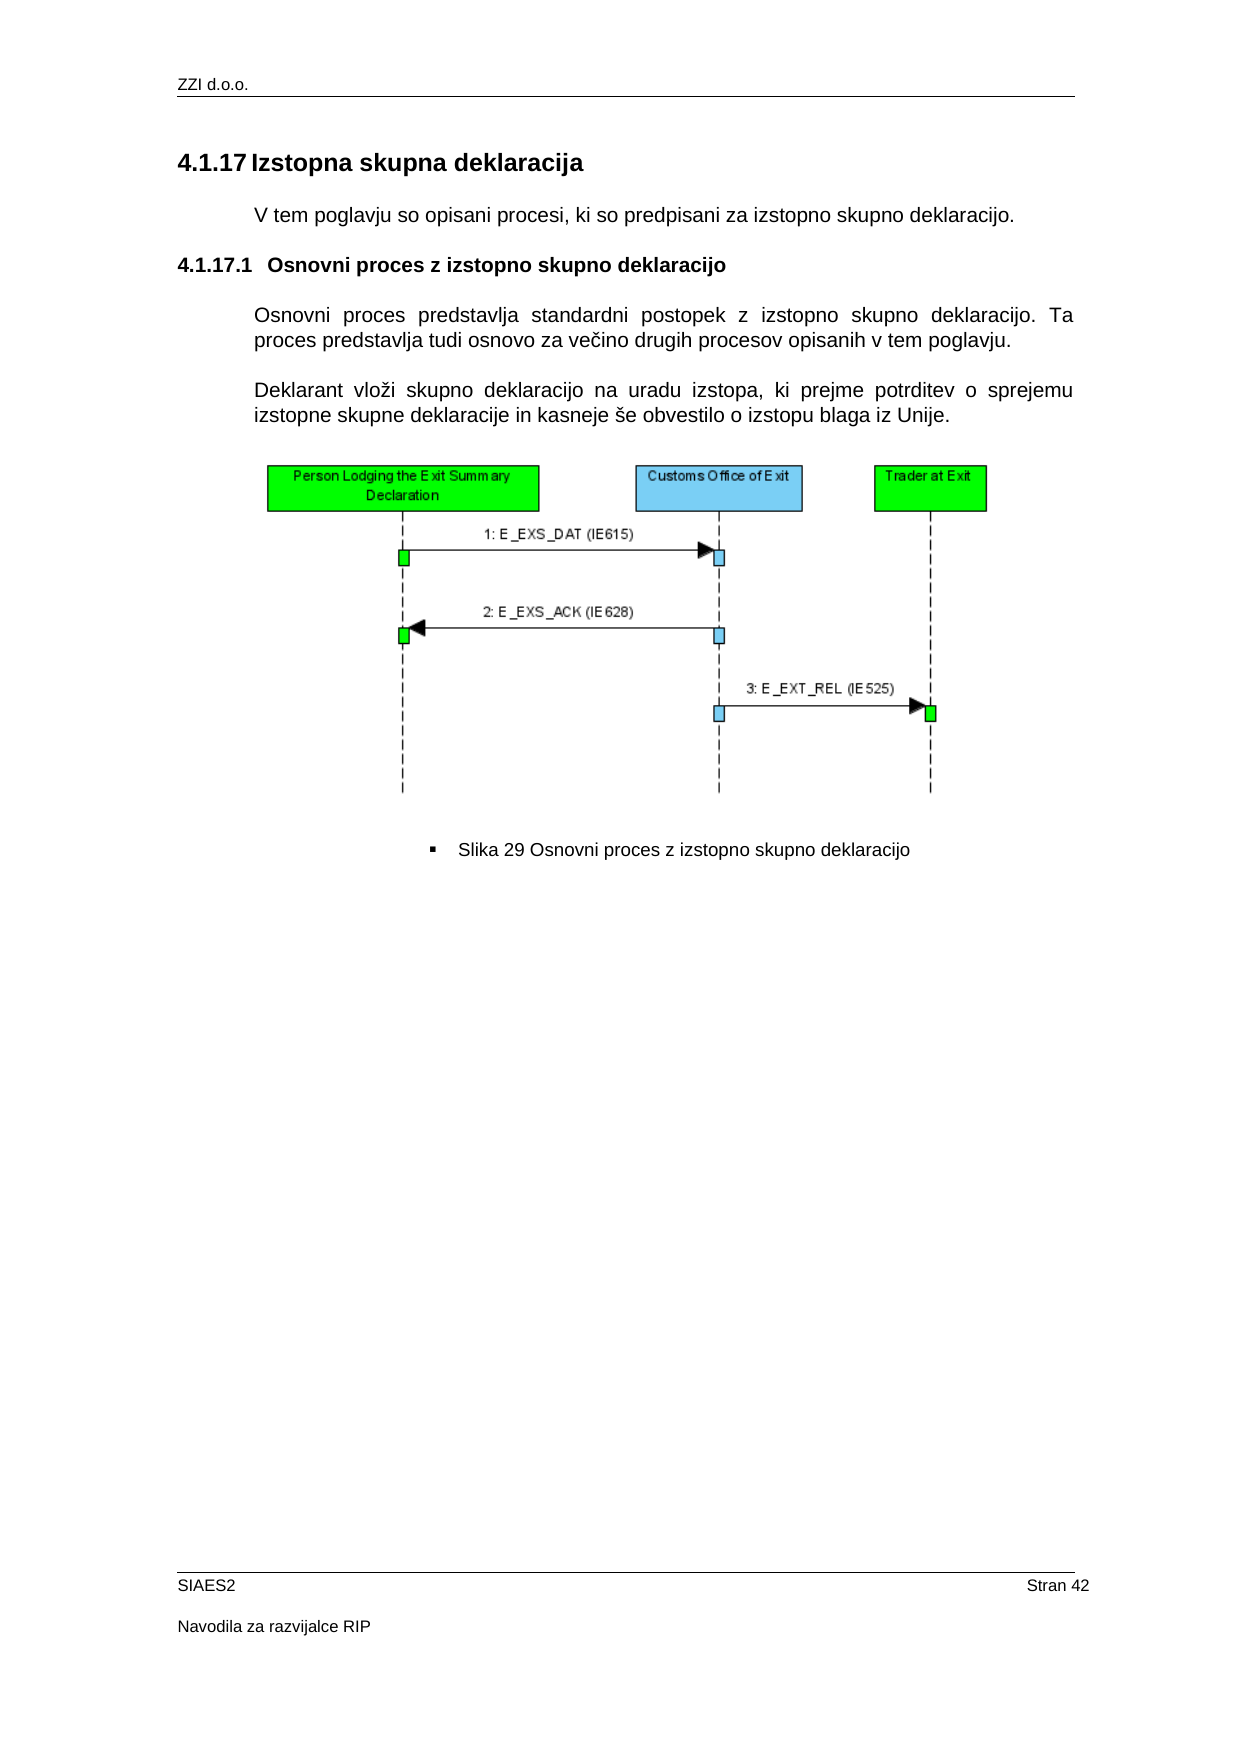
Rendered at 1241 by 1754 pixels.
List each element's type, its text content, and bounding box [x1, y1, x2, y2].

subtitle Osnovni proces z izstopno skupno deklaracijo [177, 251, 1075, 276]
text Osnovni proces predstavlja standardni postopek z izstopno skupno deklaracijo. Ta proces predstavlja tudi osnovo za večino drugih procesov opisanih v tem poglavju. [254, 301, 1075, 351]
subtitle Izstopna skupna deklaracija [177, 148, 1075, 176]
text V tem poglavju so opisani procesi, ki so predpisani za izstopno skupno deklaracijo. [254, 201, 1075, 226]
picture [253, 451, 1004, 813]
text Deklarant vloži skupno deklaracijo na uradu izstopa, ki prejme potrditev o sprejemu izstopne skupne deklaracije in kasneje še obvestilo o izstopu blaga iz Unije. [254, 376, 1075, 426]
